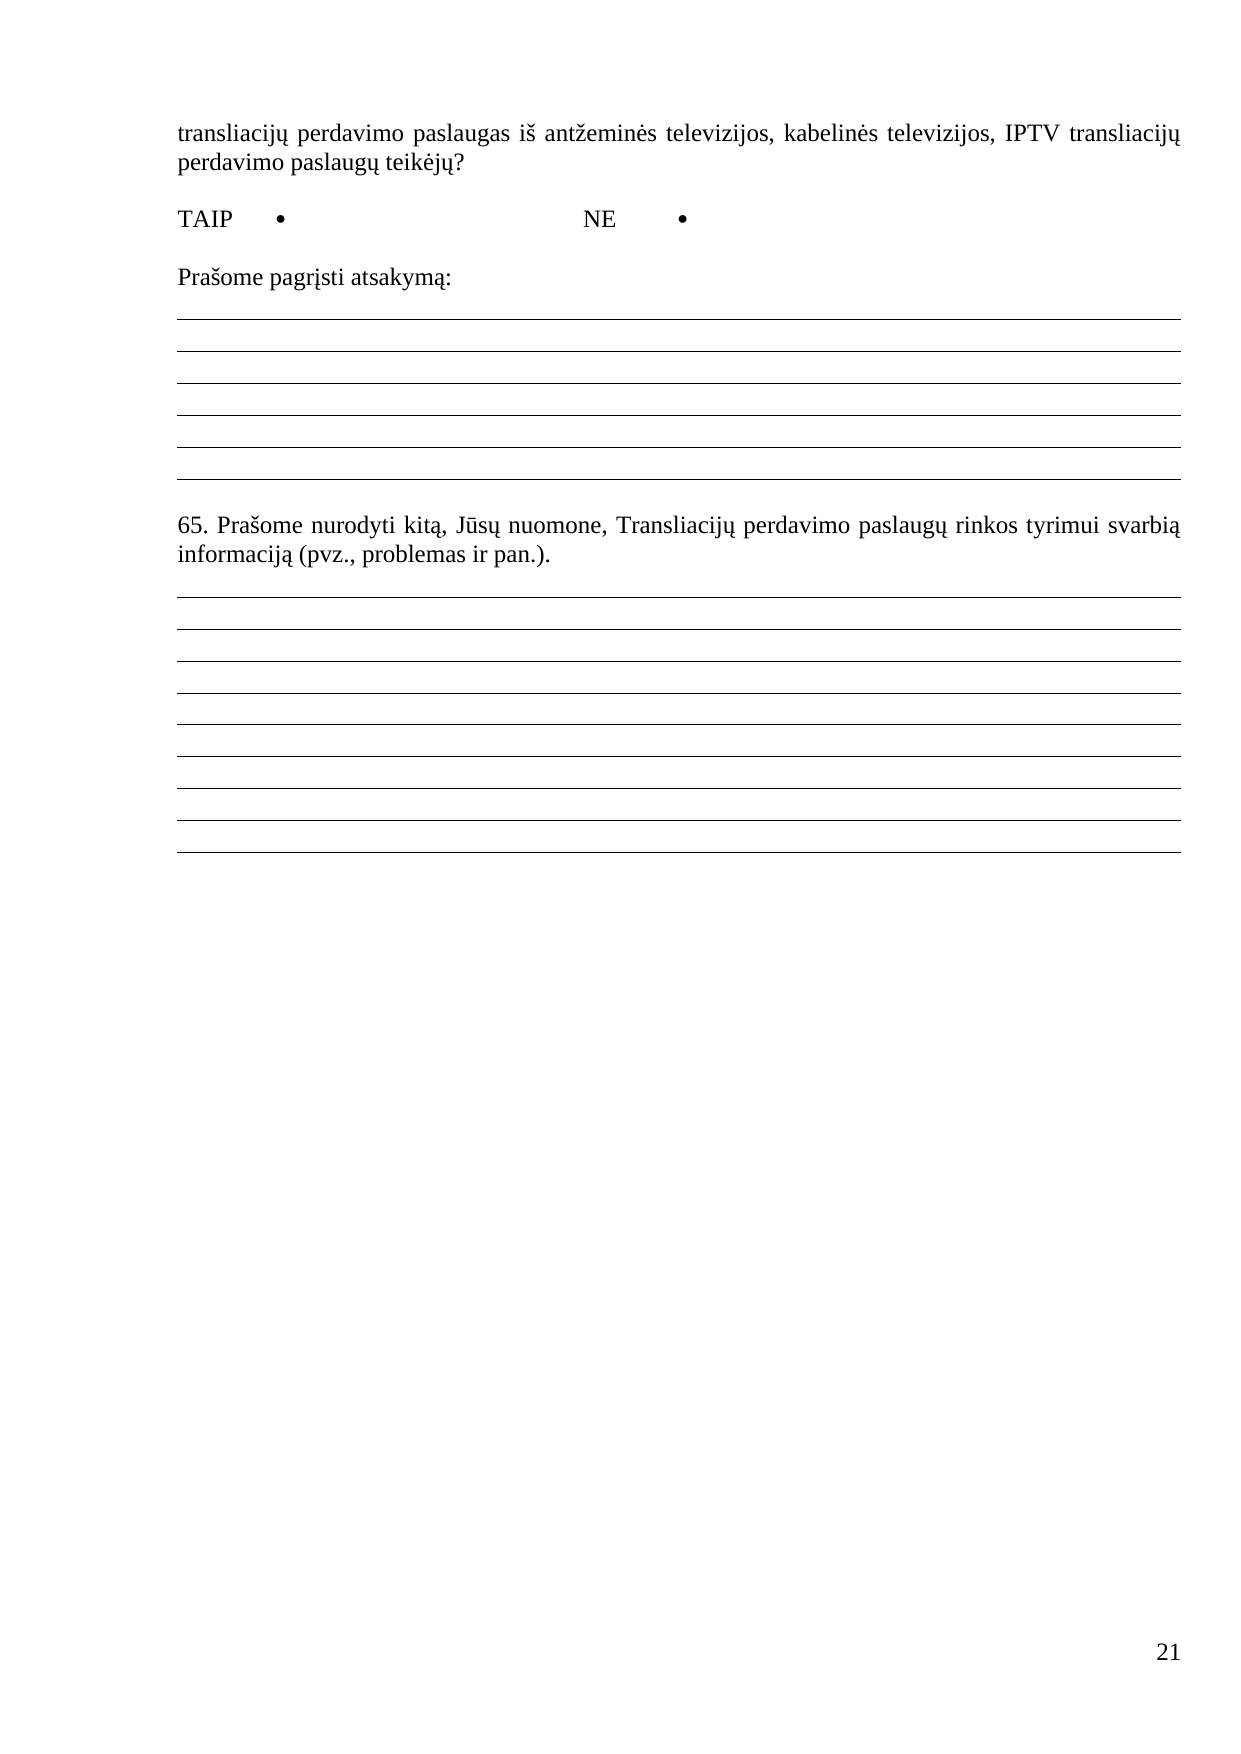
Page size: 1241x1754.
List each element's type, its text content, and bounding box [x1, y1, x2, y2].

text 65. Prašome nurodyti kitą, Jūsų nuomone, Transliacijų perdavimo paslaugų rinkos tyrimui svarbią informaciją (pvz., problemas ir pan.). [177, 511, 1181, 568]
text Prašome pagrįsti atsakymą: [177, 262, 1181, 291]
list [177, 118, 1181, 176]
list TAIP NE [177, 204, 1181, 233]
